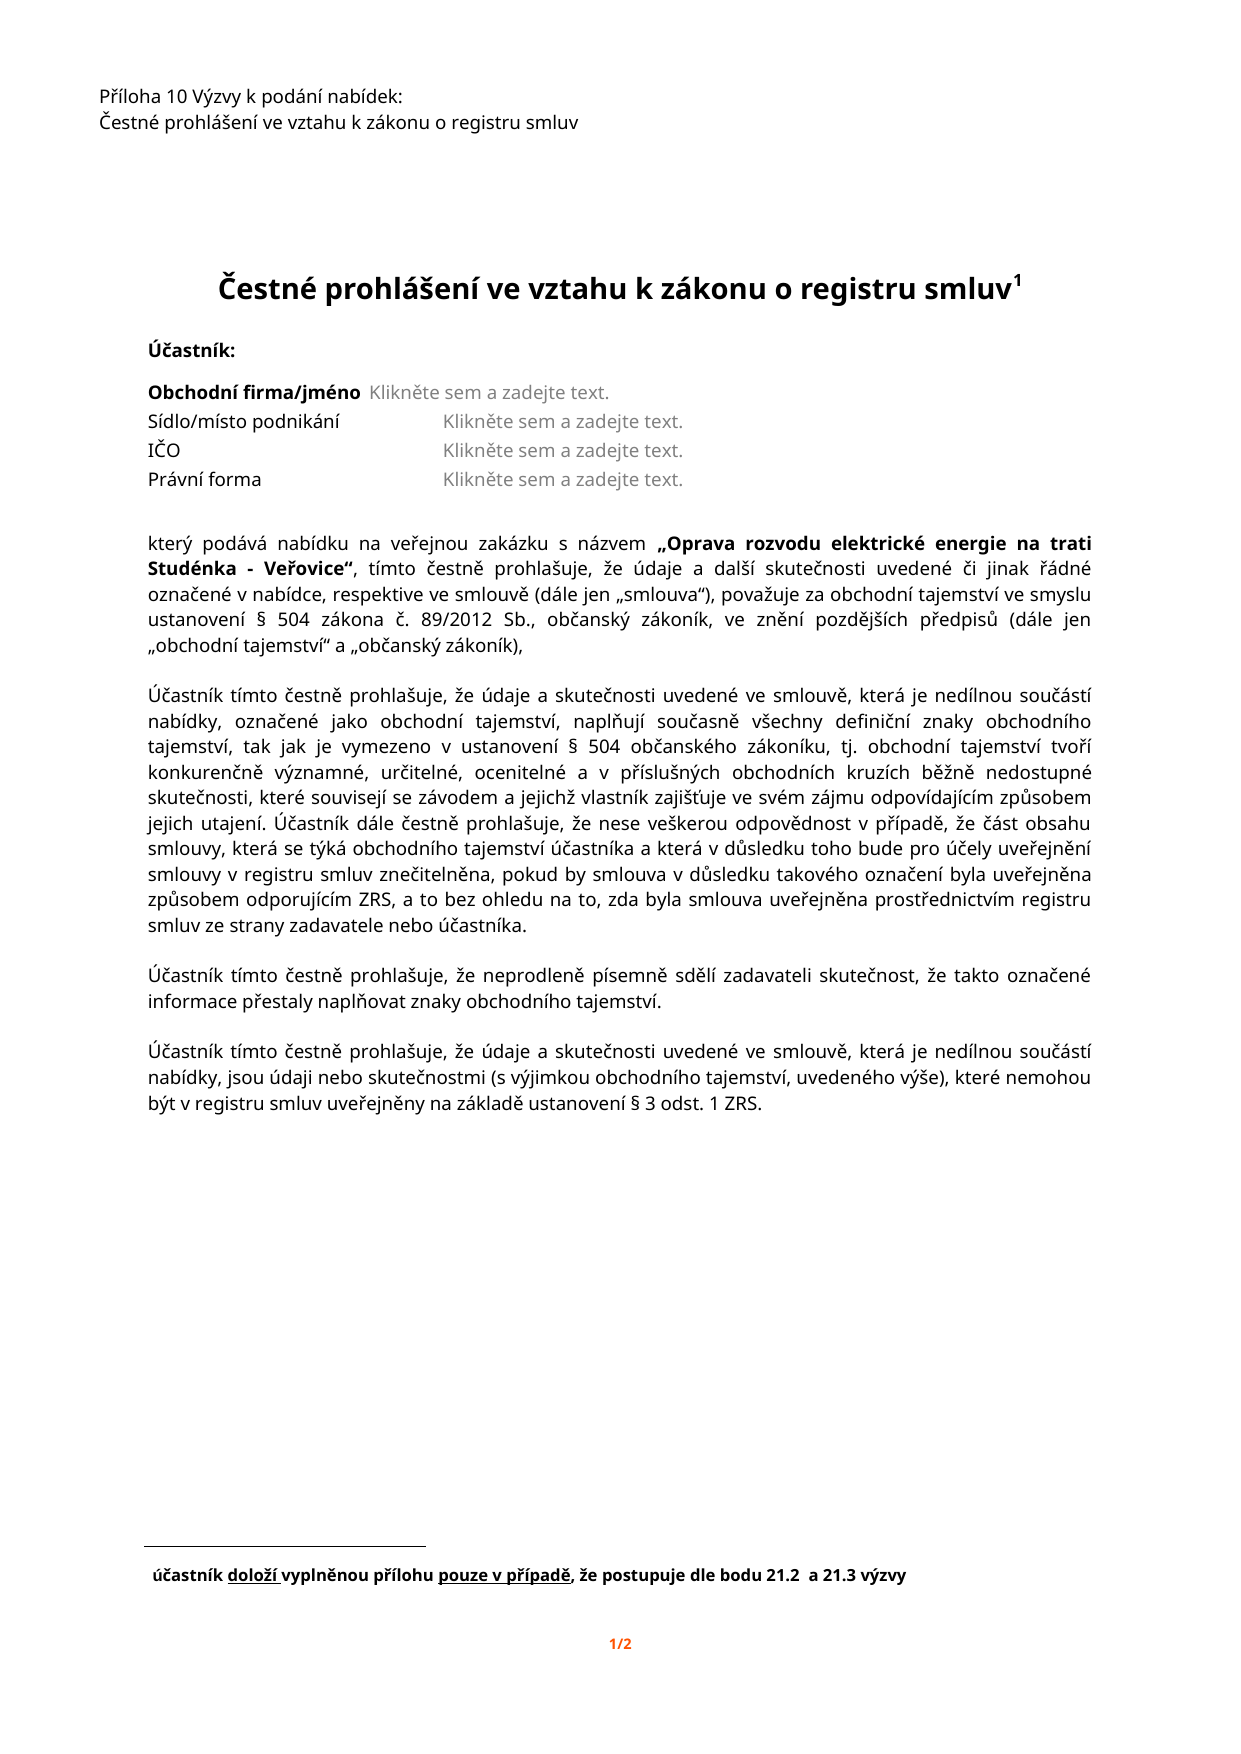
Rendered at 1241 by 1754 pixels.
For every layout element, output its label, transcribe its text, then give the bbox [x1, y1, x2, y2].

text který podává nabídku na veřejnou zakázku s názvem „Oprava rozvodu elektrické energie na trati Studénka - Veřovice“, tímto čestně prohlašuje, že údaje a další skutečnosti uvedené či jinak řádné označené v nabídce, respektive ve smlouvě (dále jen „smlouva“), považuje za obchodní tajemství ve smyslu ustanovení § 504 zákona č. 89/2012 Sb., občanský zákoník, ve znění pozdějších předpisů (dále jen „obchodní tajemství“ a „občanský zákoník), [148, 530, 1093, 658]
text Účastník tímto čestně prohlašuje, že údaje a skutečnosti uvedené ve smlouvě, která je nedílnou součástí nabídky, jsou údaji nebo skutečnostmi (s výjimkou obchodního tajemství, uvedeného výše), které nemohou být v registru smluv uveřejněny na základě ustanovení § 3 odst. 1 ZRS. [148, 1039, 1093, 1115]
text IČO [148, 434, 1093, 463]
title Čestné prohlášení ve vztahu k zákonu o registru smluv1 [148, 268, 1093, 308]
text Účastník tímto čestně prohlašuje, že údaje a skutečnosti uvedené ve smlouvě, která je nedílnou součástí nabídky, označené jako obchodní tajemství, naplňují současně všechny definiční znaky obchodního tajemství, tak jak je vymezeno v ustanovení § 504 občanského zákoníku, tj. obchodní tajemství tvoří konkurenčně významné, určitelné, ocenitelné a v příslušných obchodních kruzích běžně nedostupné skutečnosti, které souvisejí se závodem a jejichž vlastník zajišťuje ve svém zájmu odpovídajícím způsobem jejich utajení. Účastník dále čestně prohlašuje, že nese veškerou odpovědnost v případě, že část obsahu smlouvy, která se týká obchodního tajemství účastníka a která v důsledku toho bude pro účely uveřejnění smlouvy v registru smluv znečitelněna, pokud by smlouva v důsledku takového označení byla uveřejněna způsobem odporujícím ZRS, a to bez ohledu na to, zda byla smlouva uveřejněna prostřednictvím registru smluv ze strany zadavatele nebo účastníka. [148, 683, 1093, 938]
text Obchodní firma/jméno [148, 376, 1093, 405]
text Sídlo/místo podnikání [148, 405, 1093, 434]
text Právní forma [148, 463, 1093, 492]
text účastník doloží vyplněnou přílohu pouze v případě, že postupuje dle bodu 21.2 a 21.3 výzvy [148, 1563, 1093, 1586]
text Účastník tímto čestně prohlašuje, že neprodleně písemně sdělí zadavateli skutečnost, že takto označené informace přestaly naplňovat znaky obchodního tajemství. [148, 963, 1093, 1014]
text Účastník: [148, 333, 1093, 364]
